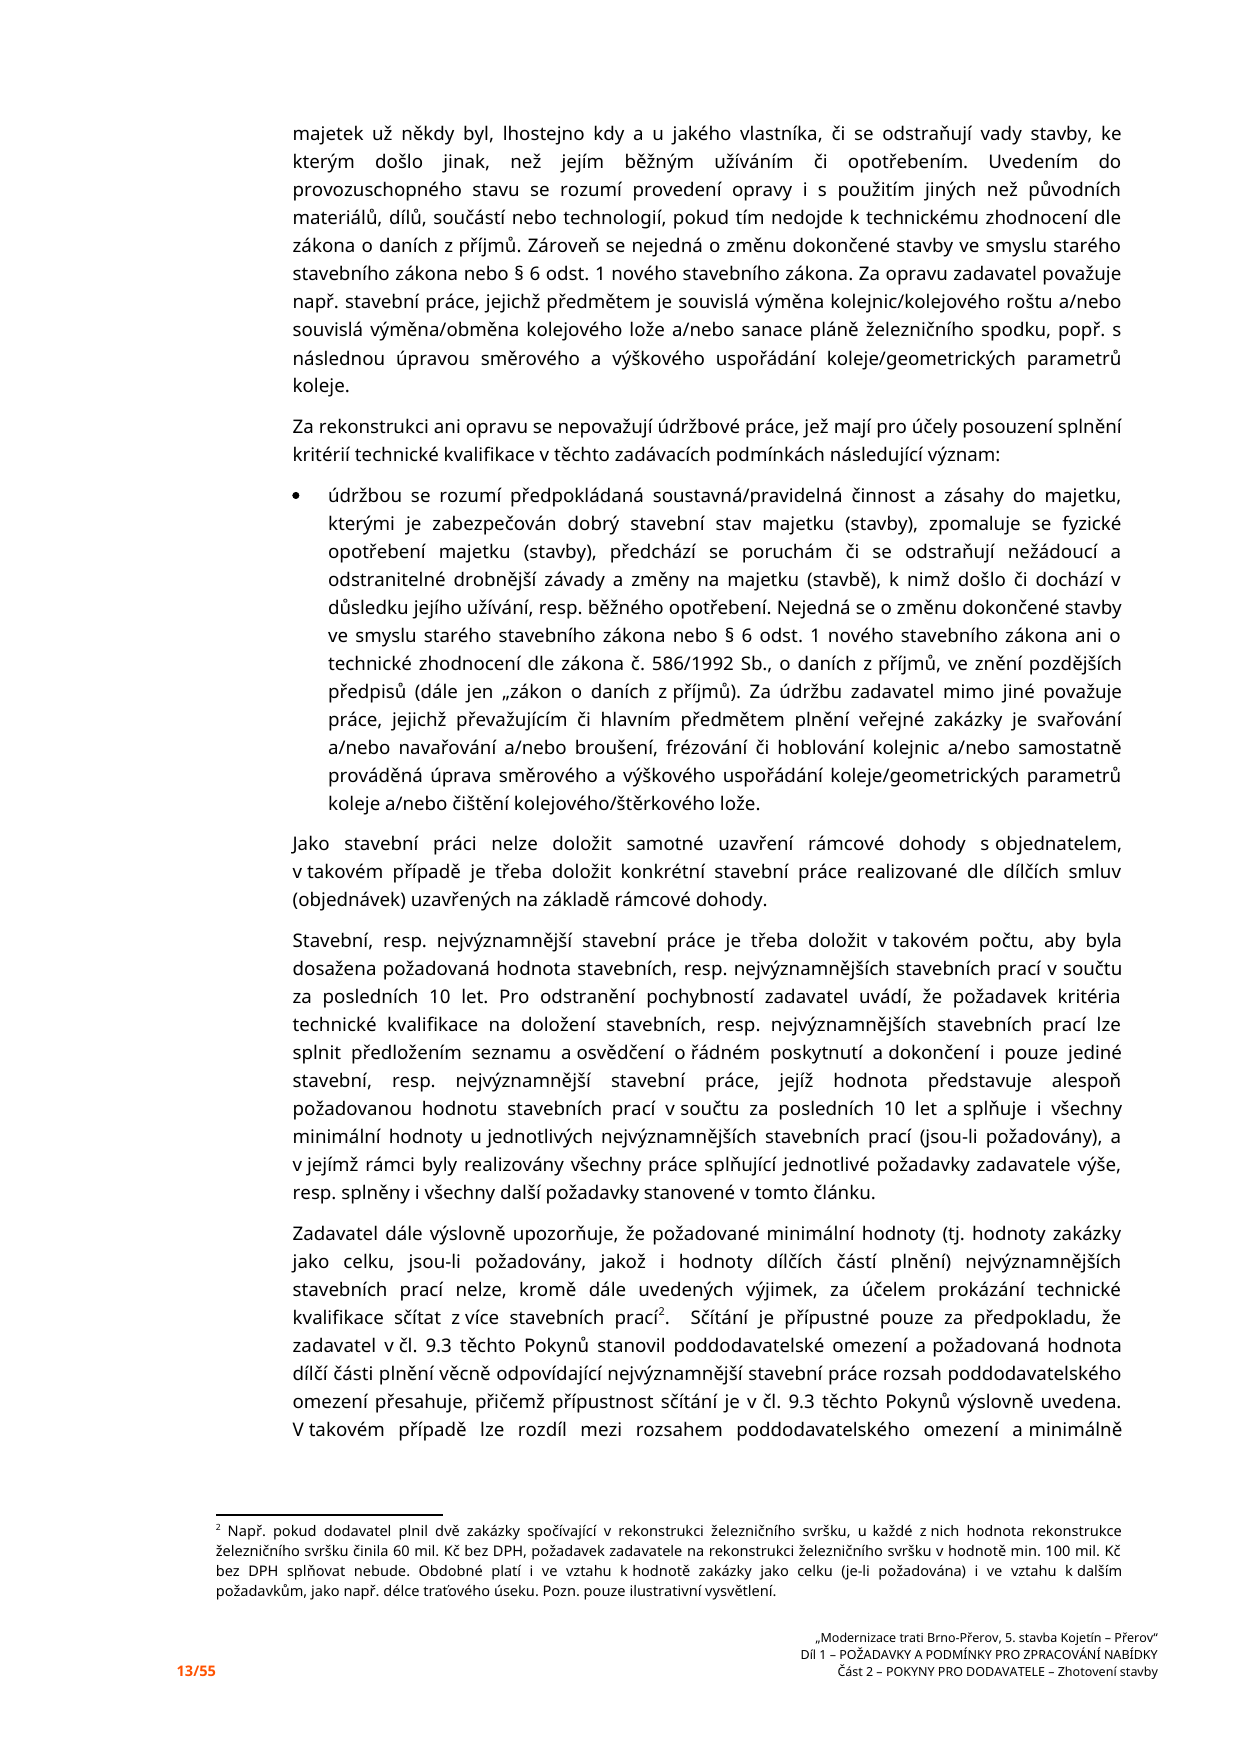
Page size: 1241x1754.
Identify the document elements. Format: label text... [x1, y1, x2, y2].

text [292, 121, 1122, 398]
text Jako stavební práci nelze doložit samotné uzavření rámcové dohody s objednatelem, v takovém případě je třeba doložit konkrétní stavební práce realizované dle dílčích smluv (objednávek) uzavřených na základě rámcové dohody. [292, 831, 1122, 912]
text Za rekonstrukci ani opravu se nepovažují údržbové práce, jež mají pro účely posouzení splnění kritérií technické kvalifikace v těchto zadávacích podmínkách následující význam: [292, 413, 1122, 467]
text Stavební, resp. nejvýznamnější stavební práce je třeba doložit v takovém počtu, aby byla dosažena požadovaná hodnota stavebních, resp. nejvýznamnějších stavebních prací v součtu za posledních 10 let. Pro odstranění pochybností zadavatel uvádí, že požadavek kritéria technické kvalifikace na doložení stavebních, resp. nejvýznamnějších stavebních prací lze splnit předložením seznamu a osvědčení o řádném poskytnutí a dokončení i pouze jediné stavební, resp. nejvýznamnější stavební práce, jejíž hodnota představuje alespoň požadovanou hodnotu stavebních prací v součtu za posledních 10 let a splňuje i všechny minimální hodnoty u jednotlivých nejvýznamnějších stavebních prací (jsou-li požadovány), a v jejímž rámci byly realizovány všechny práce splňující jednotlivé požadavky zadavatele výše, resp. splněny i všechny další požadavky stanovené v tomto článku. [292, 927, 1122, 1205]
text údržbou se rozumí předpokládaná soustavná/pravidelná činnost a zásahy do majetku, kterými je zabezpečován dobrý stavební stav majetku (stavby), zpomaluje se fyzické opotřebení majetku (stavby), předchází se poruchám či se odstraňují nežádoucí a odstranitelné drobnější závady a změny na majetku (stavbě), k nimž došlo či dochází v důsledku jejího užívání, resp. běžného opotřebení. Nejedná se o změnu dokončené stavby ve smyslu starého stavebního zákona nebo § 6 odst. 1 nového stavebního zákona ani o technické zhodnocení dle zákona č. 586/1992 Sb., o daních z příjmů, ve znění pozdějších předpisů (dále jen „zákon o daních z příjmů). Za údržbu zadavatel mimo jiné považuje práce, jejichž převažujícím či hlavním předmětem plnění veřejné zakázky je svařování a/nebo navařování a/nebo broušení, frézování či hoblování kolejnic a/nebo samostatně prováděná úprava směrového a výškového uspořádání koleje/geometrických parametrů koleje a/nebo čištění kolejového/štěrkového lože. [292, 482, 1122, 816]
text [292, 1220, 1122, 1442]
